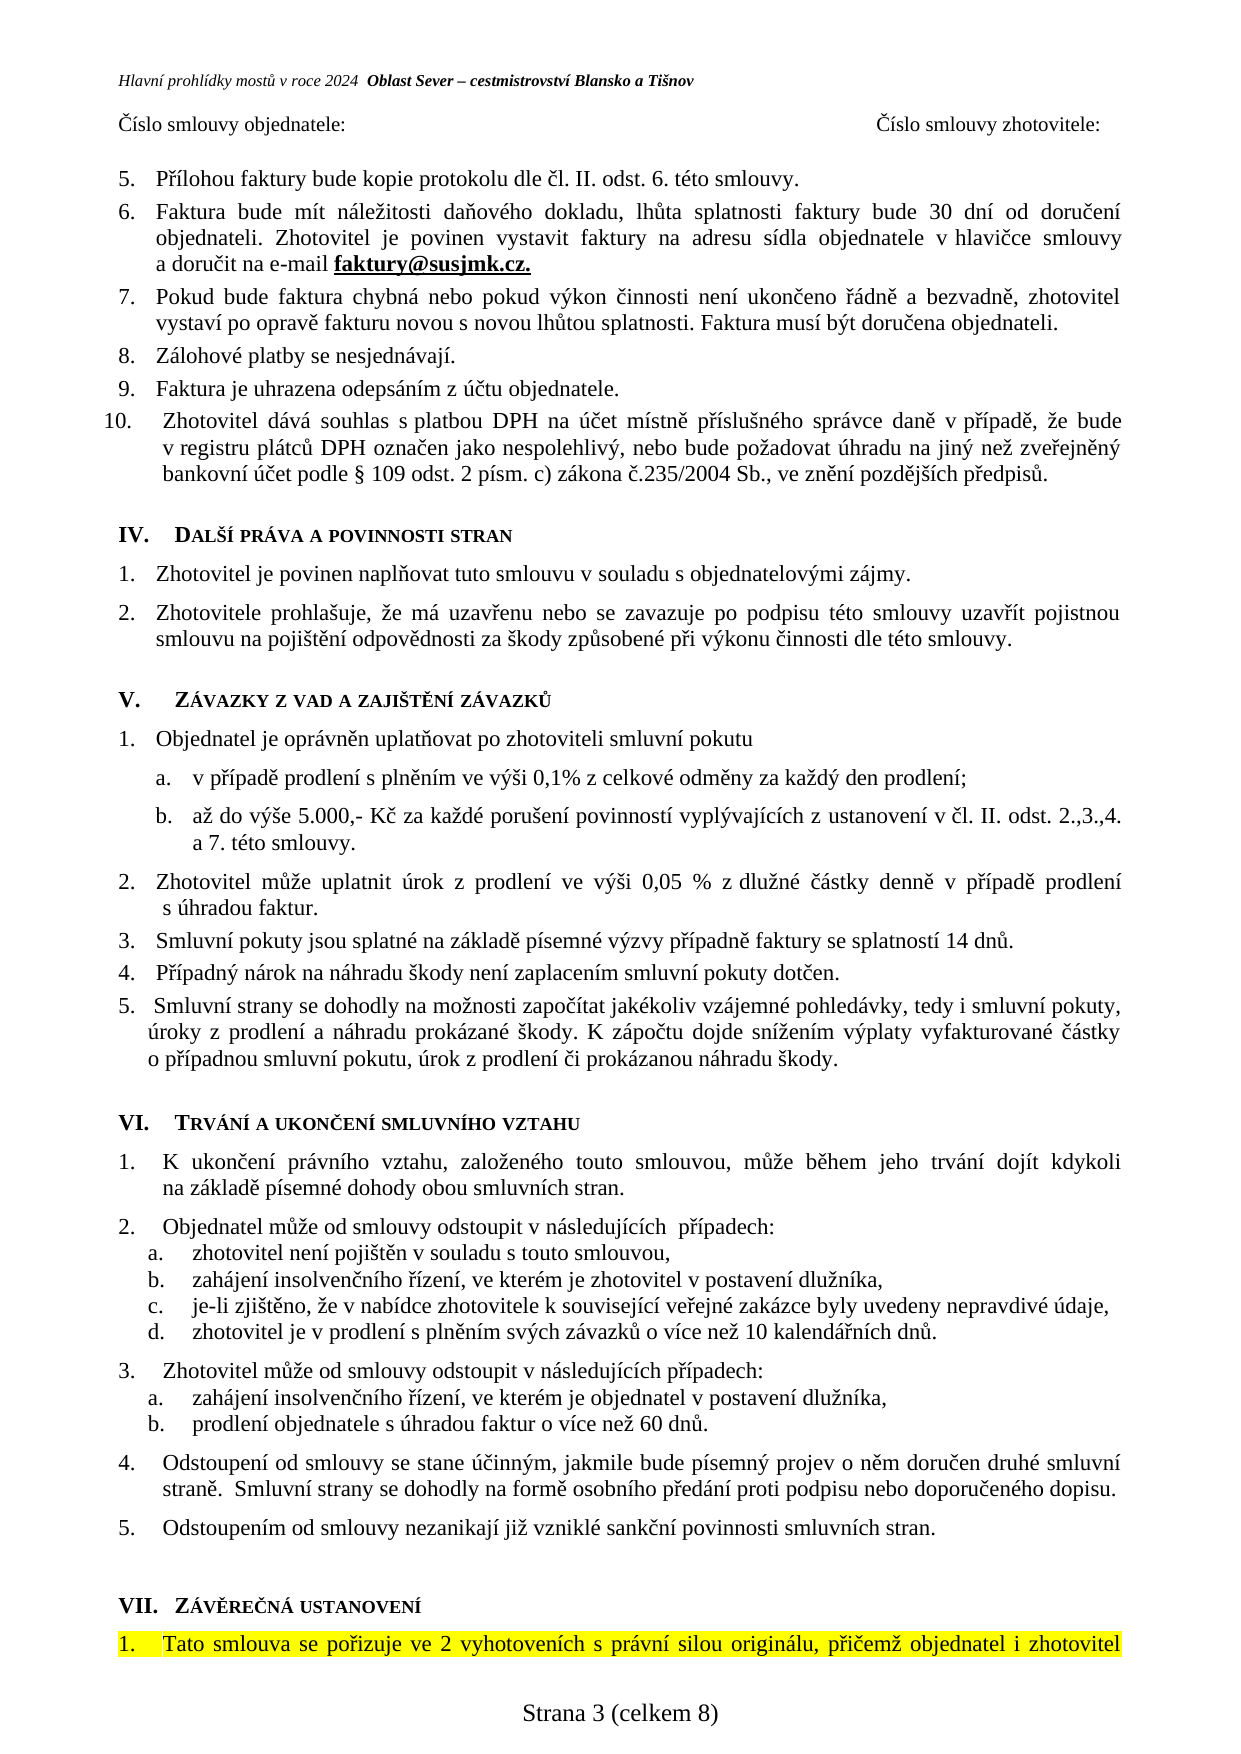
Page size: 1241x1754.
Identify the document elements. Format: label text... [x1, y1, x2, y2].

list Zálohové platby se nesjednávají. [118, 342, 1122, 368]
list K ukončení právního vztahu, založeného touto smlouvou, může během jeho trvání dojít kdykoli na základě písemné dohody obou smluvních stran. [118, 1148, 1122, 1200]
list Odstoupením od smlouvy nezanikají již vzniklé sankční povinnosti smluvních stran. [118, 1514, 1122, 1540]
list Objednatel je oprávněn uplatňovat po zhotoviteli smluvní pokutu [118, 725, 1122, 751]
list prodlení objednatele s úhradou faktur o více než 60 dnů. [148, 1410, 1122, 1436]
list Smluvní strany se dohodly na možnosti započítat jakékoliv vzájemné pohledávky, tedy i smluvní pokuty, úroky z prodlení a náhradu prokázané škody. K zápočtu dojde snížením výplaty vyfakturované částky o případnou smluvní pokutu, úrok z prodlení či prokázanou náhradu škody. [118, 992, 1122, 1071]
list Zhotovitel dává souhlas s platbou DPH na účet místně příslušného správce daně v případě, že bude v registru plátců DPH označen jako nespolehlivý, nebo bude požadovat úhradu na jiný než zveřejněný bankovní účet podle § 109 odst. 2 písm. c) zákona č.235/2004 Sb., ve znění pozdějších předpisů. [103, 407, 1122, 486]
list Faktura bude mít náležitosti daňového dokladu, lhůta splatnosti faktury bude 30 dní od doručení objednateli. Zhotovitel je povinen vystavit faktury na adresu sídla objednatele v hlavičce smlouvy a doručit na e-mail faktury@susjmk.cz. [118, 198, 1122, 277]
list Přílohou faktury bude kopie protokolu dle čl. II. odst. 6. této smlouvy. [118, 165, 1122, 192]
list Závazky z vad a zajištění závazků [118, 686, 1122, 712]
list Zhotovitel je povinen naplňovat tuto smlouvu v souladu s objednatelovými zájmy. [118, 560, 1122, 586]
list Zhotovitel může od smlouvy odstoupit v následujících případech: [118, 1357, 1122, 1383]
list zhotovitel není pojištěn v souladu s touto smlouvou, [148, 1239, 1122, 1266]
list Odstoupení od smlouvy se stane účinným, jakmile bude písemný projev o něm doručen druhé smluvní straně. Smluvní strany se dohodly na formě osobního předání proti podpisu nebo doporučeného dopisu. [118, 1449, 1122, 1501]
list je-li zjištěno, že v nabídce zhotovitele k související veřejné zakázce byly uvedeny nepravdivé údaje, [148, 1292, 1122, 1318]
list Závěrečná ustanovení [118, 1592, 1122, 1618]
list Pokud bude faktura chybná nebo pokud výkon činnosti není ukončeno řádně a bezvadně, zhotovitel vystaví po opravě fakturu novou s novou lhůtou splatnosti. Faktura musí být doručena objednateli. [118, 283, 1122, 336]
list v případě prodlení s plněním ve výši 0,1% z celkové odměny za každý den prodlení; [155, 764, 1122, 790]
list zhotovitel je v prodlení s plněním svých závazků o více než 10 kalendářních dnů. [148, 1318, 1122, 1345]
list až do výše 5.000,- Kč za každé porušení povinností vyplývajících z ustanovení v čl. II. odst. 2.,3.,4. a 7. této smlouvy. [155, 802, 1122, 855]
list Smluvní pokuty jsou splatné na základě písemné výzvy případně faktury se splatností 14 dnů. [118, 927, 1122, 953]
list Zhotovitele prohlašuje, že má uzavřenu nebo se zavazuje po podpisu této smlouvy uzavřít pojistnou smlouvu na pojištění odpovědnosti za škody způsobené při výkonu činnosti dle této smlouvy. [118, 599, 1122, 651]
list Další práva a povinnosti stran [118, 521, 1122, 547]
list Faktura je uhrazena odepsáním z účtu objednatele. [118, 375, 1122, 401]
list zahájení insolvenčního řízení, ve kterém je objednatel v postavení dlužníka, [148, 1383, 1122, 1410]
list Případný nárok na náhradu škody není zaplacením smluvní pokuty dotčen. [118, 959, 1122, 986]
list Trvání a ukončení smluvního vztahu [118, 1109, 1122, 1135]
list Zhotovitel může uplatnit úrok z prodlení ve výši 0,05 % z dlužné částky denně v případě prodlení s úhradou faktur. [118, 868, 1122, 920]
list zahájení insolvenčního řízení, ve kterém je zhotovitel v postavení dlužníka, [148, 1266, 1122, 1292]
list Objednatel může od smlouvy odstoupit v následujících případech: [118, 1213, 1122, 1239]
